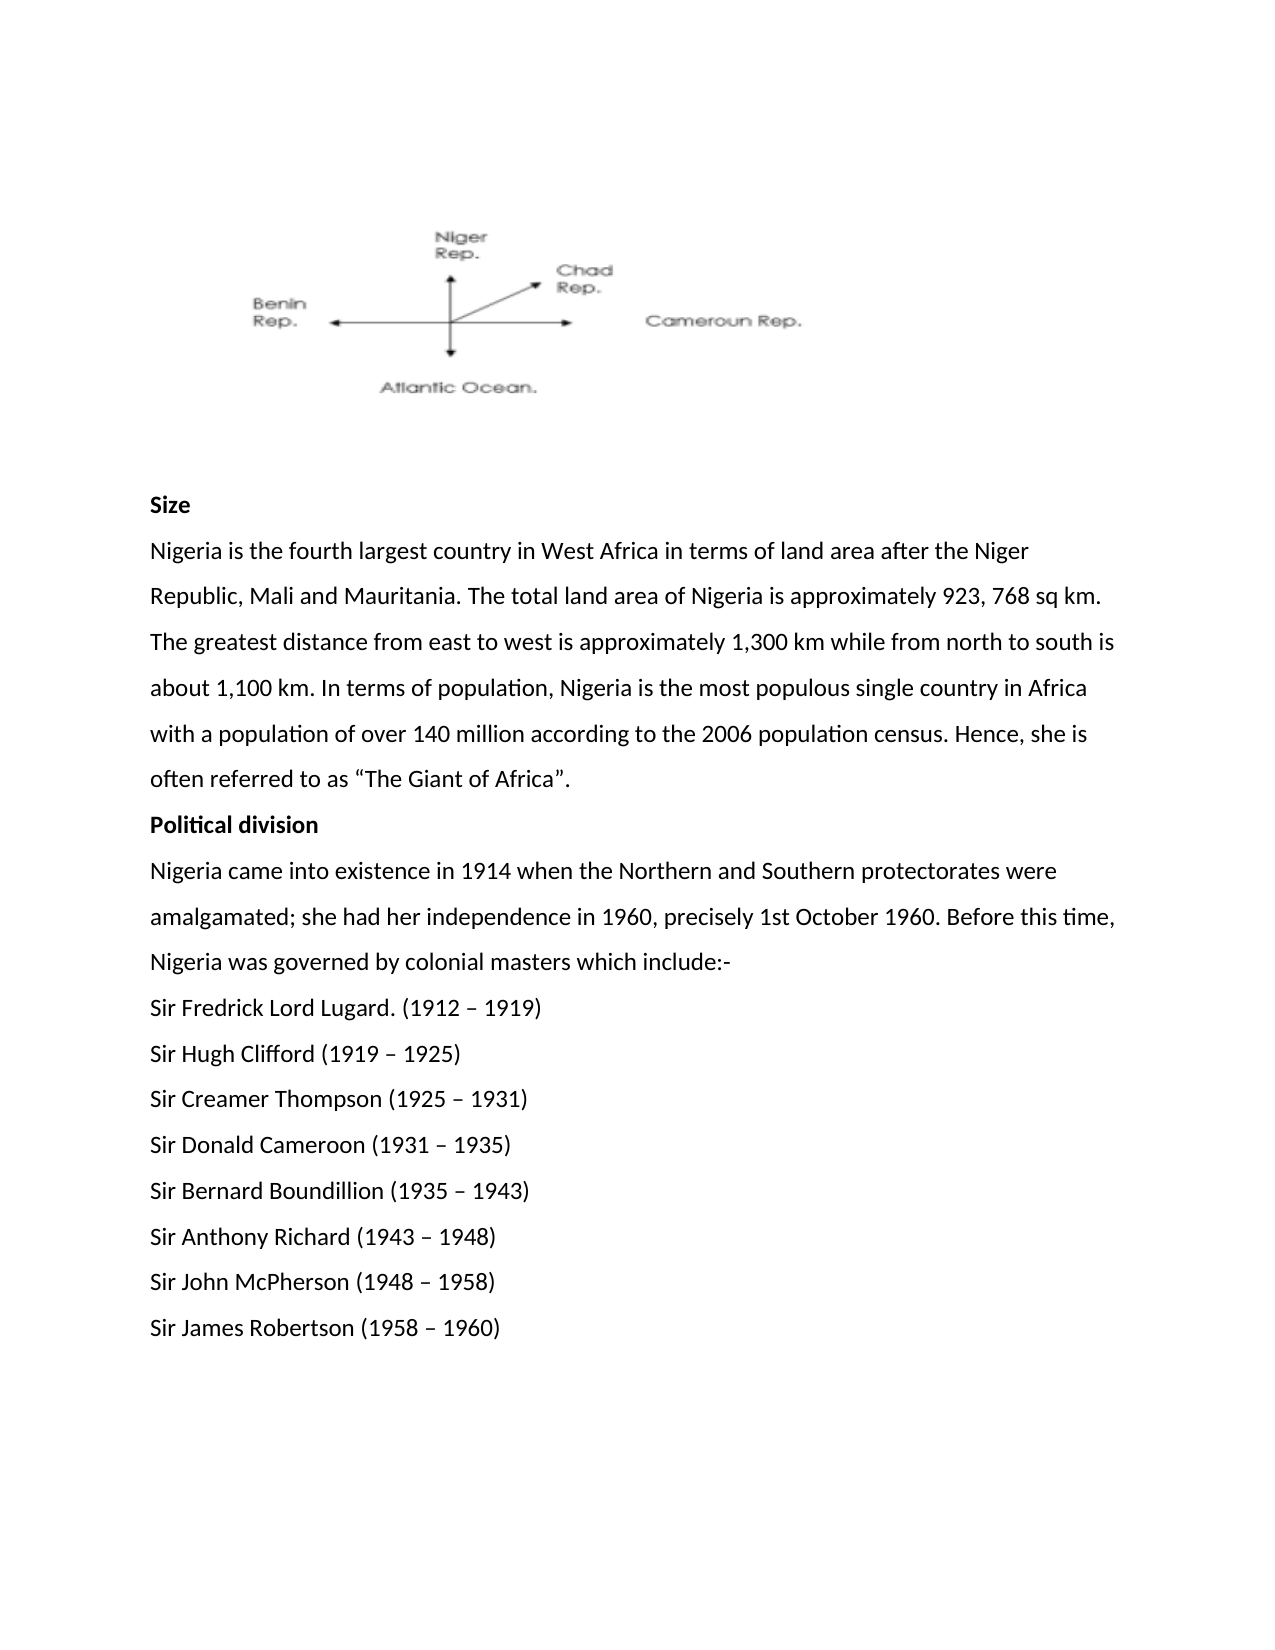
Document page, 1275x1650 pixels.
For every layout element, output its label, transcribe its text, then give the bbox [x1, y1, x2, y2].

text Sir Creamer Thompson (1925 – 1931) [150, 1083, 1125, 1114]
text Sir Hugh Clifford (1919 – 1925) [150, 1038, 1125, 1068]
text Nigeria came into existence in 1914 when the Northern and Southern protectorates were amalgamated; she had her independence in 1960, precisely 1st October 1960. Before this time, Nigeria was governed by colonial masters which include:- [150, 855, 1125, 977]
text Sir Anthony Richard (1943 – 1948) [150, 1221, 1125, 1251]
text Sir Bernard Boundillion (1935 – 1943) [150, 1175, 1125, 1206]
text Sir Donald Cameroon (1931 – 1935) [150, 1129, 1125, 1160]
picture [150, 150, 826, 427]
text Sir John McPherson (1948 – 1958) [150, 1266, 1125, 1297]
text Sir Fredrick Lord Lugard. (1912 – 1919) [150, 992, 1125, 1023]
text Nigeria is the fourth largest country in West Africa in terms of land area after the Niger Republic, Mali and Mauritania. The total land area of Nigeria is approximately 923, 768 sq km. The greatest distance from east to west is approximately 1,300 km while from north to south is about 1,100 km. In terms of population, Nigeria is the most populous single country in Africa with a population of over 140 million according to the 2006 population census. Hence, she is often referred to as “The Giant of Africa”. [150, 535, 1125, 794]
text Size [150, 489, 1125, 519]
text Political division [150, 809, 1125, 840]
text Sir James Robertson (1958 – 1960) [150, 1312, 1125, 1343]
